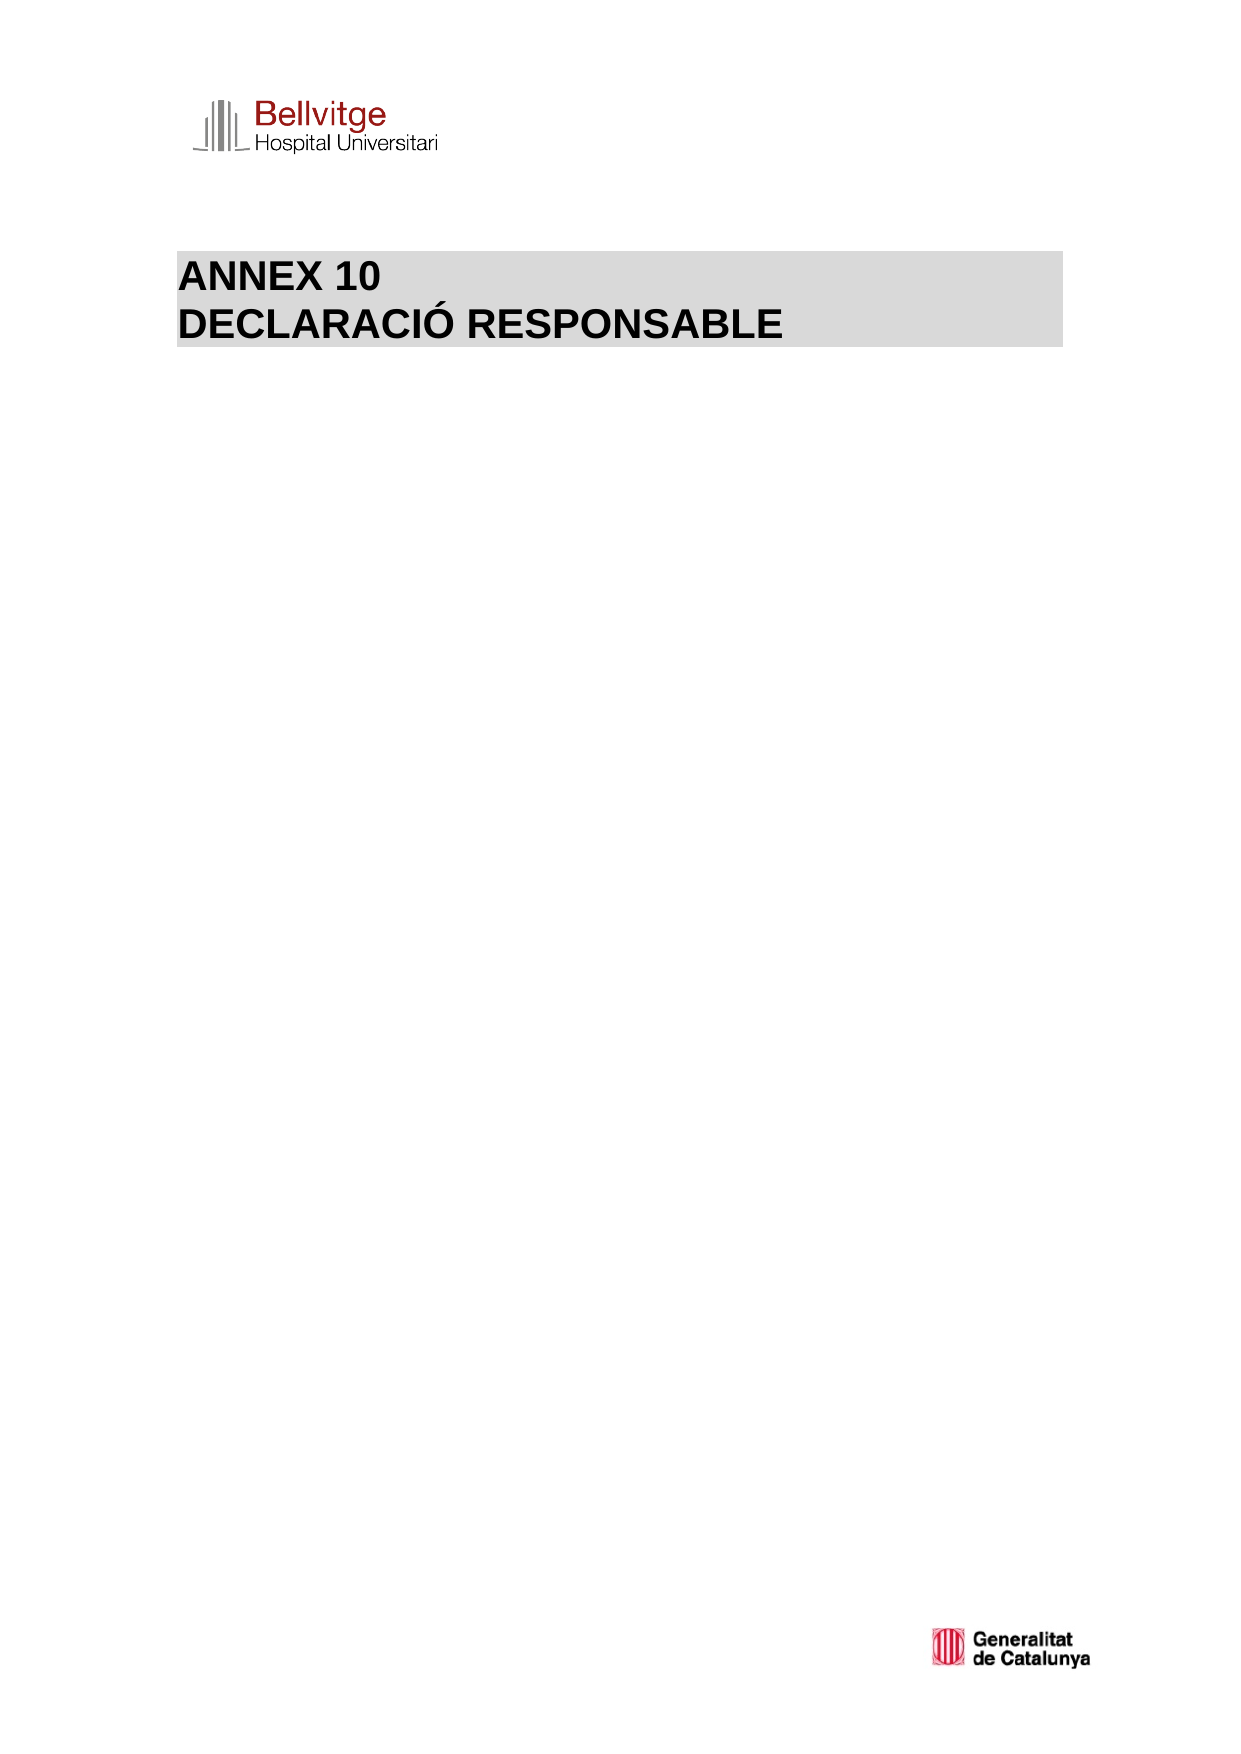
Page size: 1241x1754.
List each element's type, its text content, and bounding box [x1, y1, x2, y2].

picture [893, 1621, 1129, 1674]
text DECLARACIÓ RESPONSABLE [177, 299, 1063, 347]
text ANNEX 10 [177, 251, 1063, 299]
picture [177, 84, 453, 169]
